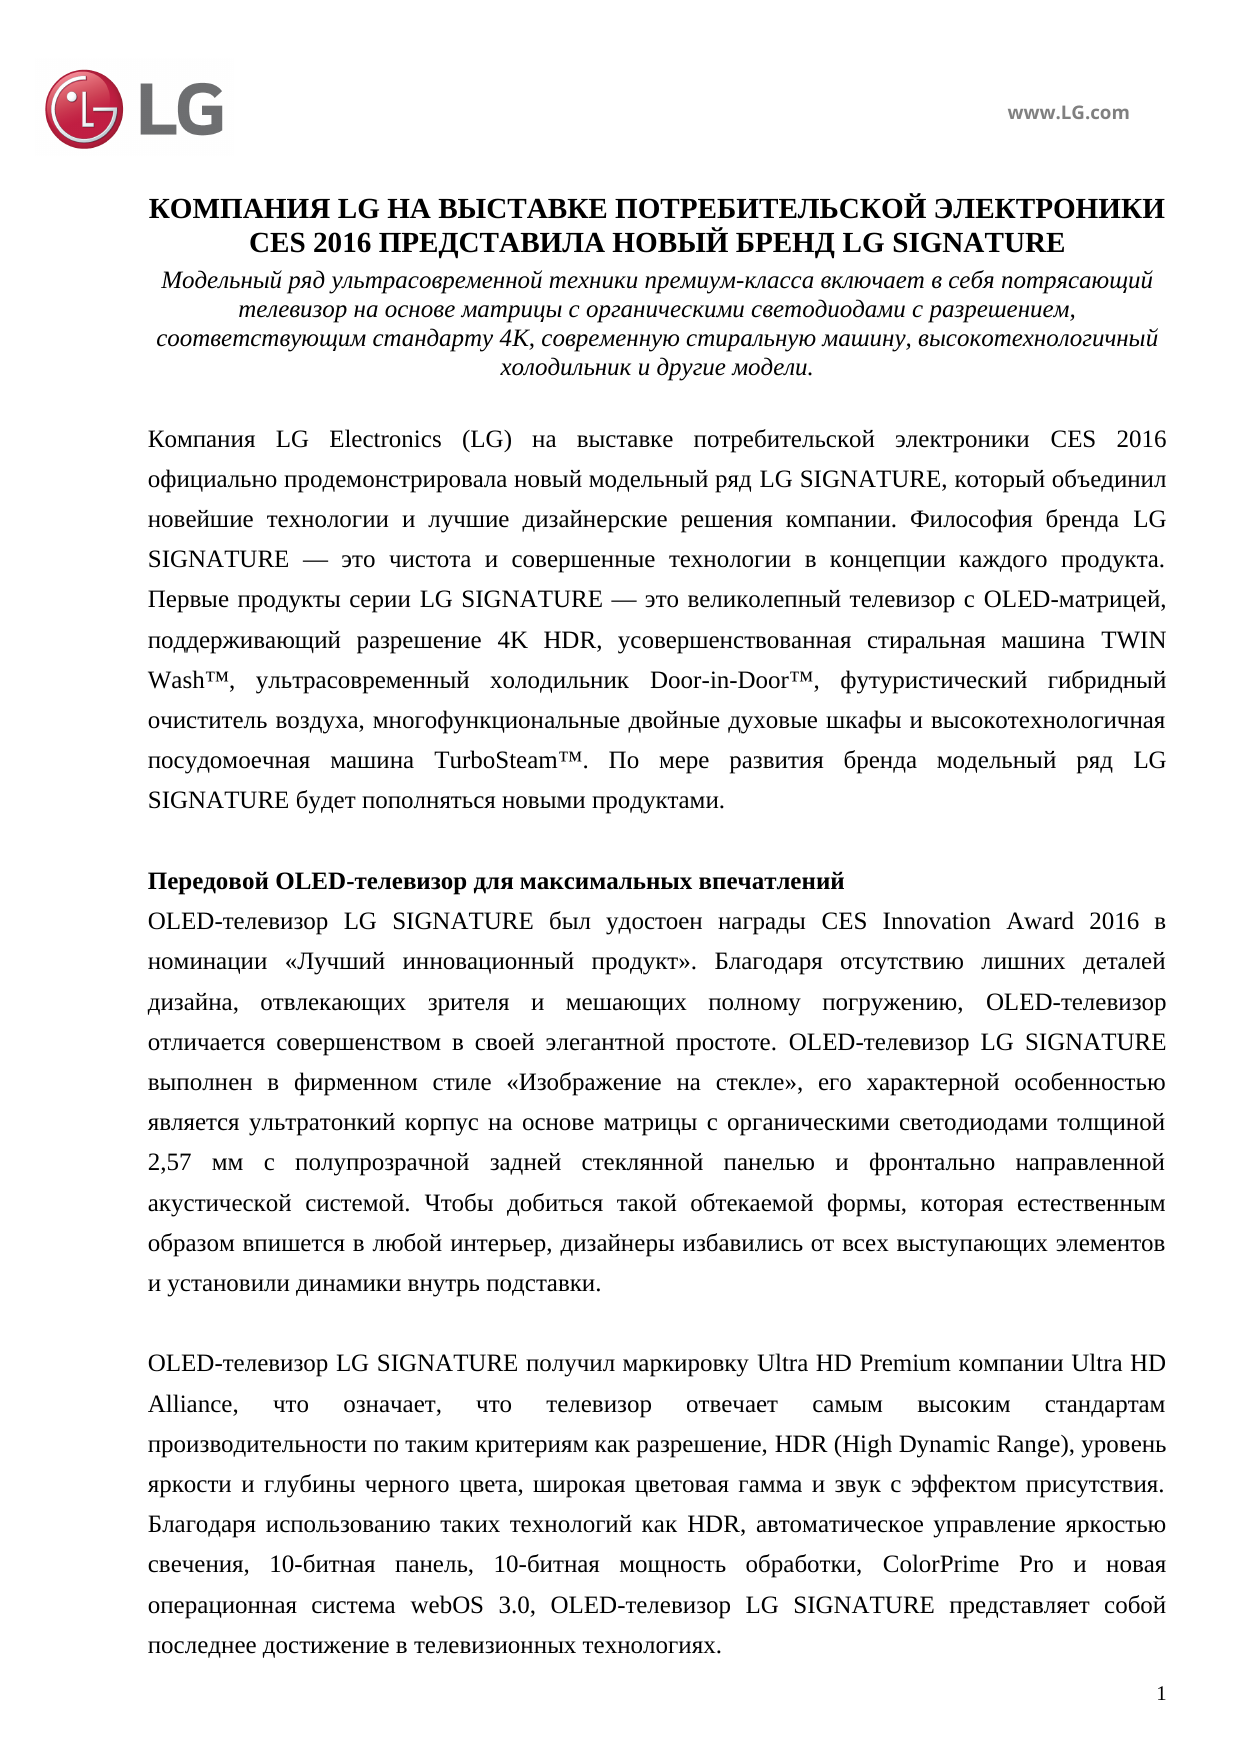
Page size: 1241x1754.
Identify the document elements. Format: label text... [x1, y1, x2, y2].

text КОМПАНИЯ LG НА ВЫСТАВКЕ ПОТРЕБИТЕЛЬСКОЙ ЭЛЕКТРОНИКИ CES 2016 ПРЕДСТАВИЛА НОВЫЙ БРЕНД LG SIGNATURE [148, 191, 1166, 258]
text Компания LG Electronics (LG) на выставке потребительской электроники CES 2016 официально продемонстрировала новый модельный ряд LG SIGNATURE, который объединил новейшие технологии и лучшие дизайнерские решения компании. Философия бренда LG SIGNATURE — это чистота и совершенные технологии в концепции каждого продукта. Первые продукты серии LG SIGNATURE — это великолепный телевизор с OLED-матрицей, поддерживающий разрешение 4K HDR, усовершенствованная стиральная машина TWIN Wash™, ультрасовременный холодильник Door-in-Door™, футуристический гибридный очиститель воздуха, многофункциональные двойные духовые шкафы и высокотехнологичная посудомоечная машина TurboSteam™. По мере развития бренда модельный ряд LG SIGNATURE будет пополняться новыми продуктами. [148, 424, 1166, 814]
text Модельный ряд ультрасовременной техники премиум-класса включает в себя потрясающий телевизор на основе матрицы с органическими светодиодами с разрешением, соответствующим стандарту 4K, современную стиральную машину, высокотехнологичный холодильник и другие модели. [148, 266, 1166, 381]
text Передовой OLED-телевизор для максимальных впечатлений [148, 866, 1166, 895]
text OLED-телевизор LG SIGNATURE был удостоен награды CES Innovation Award 2016 в номинации «Лучший инновационный продукт». Благодаря отсутствию лишних деталей дизайна, отвлекающих зрителя и мешающих полному погружению, OLED-телевизор отличается совершенством в своей элегантной простоте. OLED-телевизор LG SIGNATURE выполнен в фирменном стиле «Изображение на стекле», его характерной особенностью является ультратонкий корпус на основе матрицы с органическими светодиодами толщиной 2,57 мм с полупрозрачной задней стеклянной панелью и фронтально направленной акустической системой. Чтобы добиться такой обтекаемой формы, которая естественным образом впишется в любой интерьер, дизайнеры избавились от всех выступающих элементов и установили динамики внутрь подставки. [148, 906, 1166, 1297]
text OLED-телевизор LG SIGNATURE получил маркировку Ultra HD Premium компании Ultra HD Alliance, что означает, что телевизор отвечает самым высоким стандартам производительности по таким критериям как разрешение, HDR (High Dynamic Range), уровень яркости и глубины черного цвета, широкая цветовая гамма и звук с эффектом присутствия. Благодаря использованию таких технологий как HDR, автоматическое управление яркостью свечения, 10-битная панель, 10-битная мощность обработки, ColorPrime Pro и новая операционная система webOS 3.0, OLED-телевизор LG SIGNATURE представляет собой последнее достижение в телевизионных технологиях. [148, 1348, 1166, 1659]
picture [34, 58, 235, 156]
